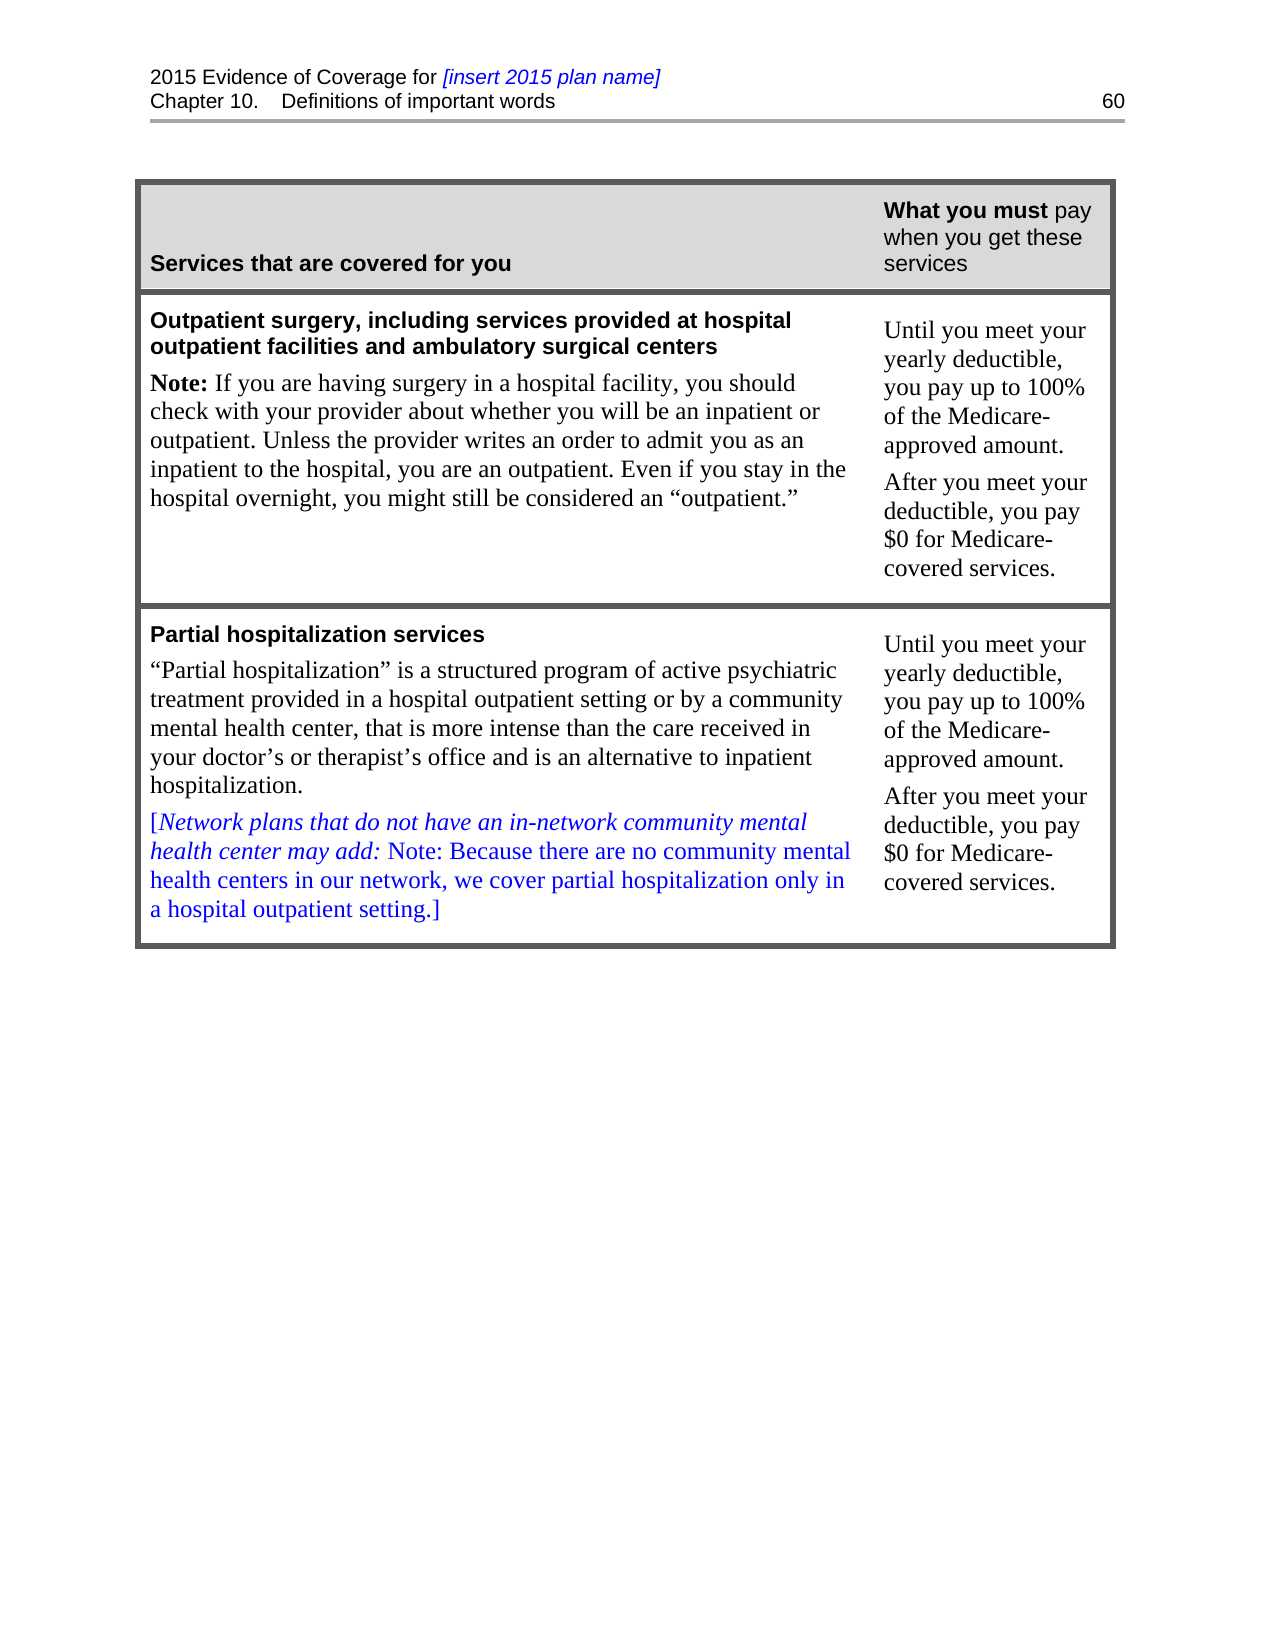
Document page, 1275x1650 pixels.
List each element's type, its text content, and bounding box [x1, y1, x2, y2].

table_header What you must pay when you get these services [872, 185, 1110, 288]
table_cell Partial hospitalization services “Partial hospitalization” is a structured program of active psychiatric treatment provided in a hospital outpatient setting or by a community mental health center, that is more intense than the care received in your doctor’s or therapist’s office and is an alternative to inpatient hospitalization. [Network plans that do not have an in-network community mental health center may add: Note: Because there are no community mental health centers in our network, we cover partial hospitalization only in a hospital outpatient setting.] [141, 609, 872, 943]
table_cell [872, 295, 1110, 602]
table_header Services that are covered for you [141, 185, 872, 288]
table_cell Outpatient surgery, including services provided at hospital outpatient facilities and ambulatory surgical centers Note: If you are having surgery in a hospital facility, you should check with your provider about whether you will be an inpatient or outpatient. Unless the provider writes an order to admit you as an inpatient to the hospital, you are an outpatient. Even if you stay in the hospital overnight, you might still be considered an “outpatient.” [141, 295, 872, 602]
